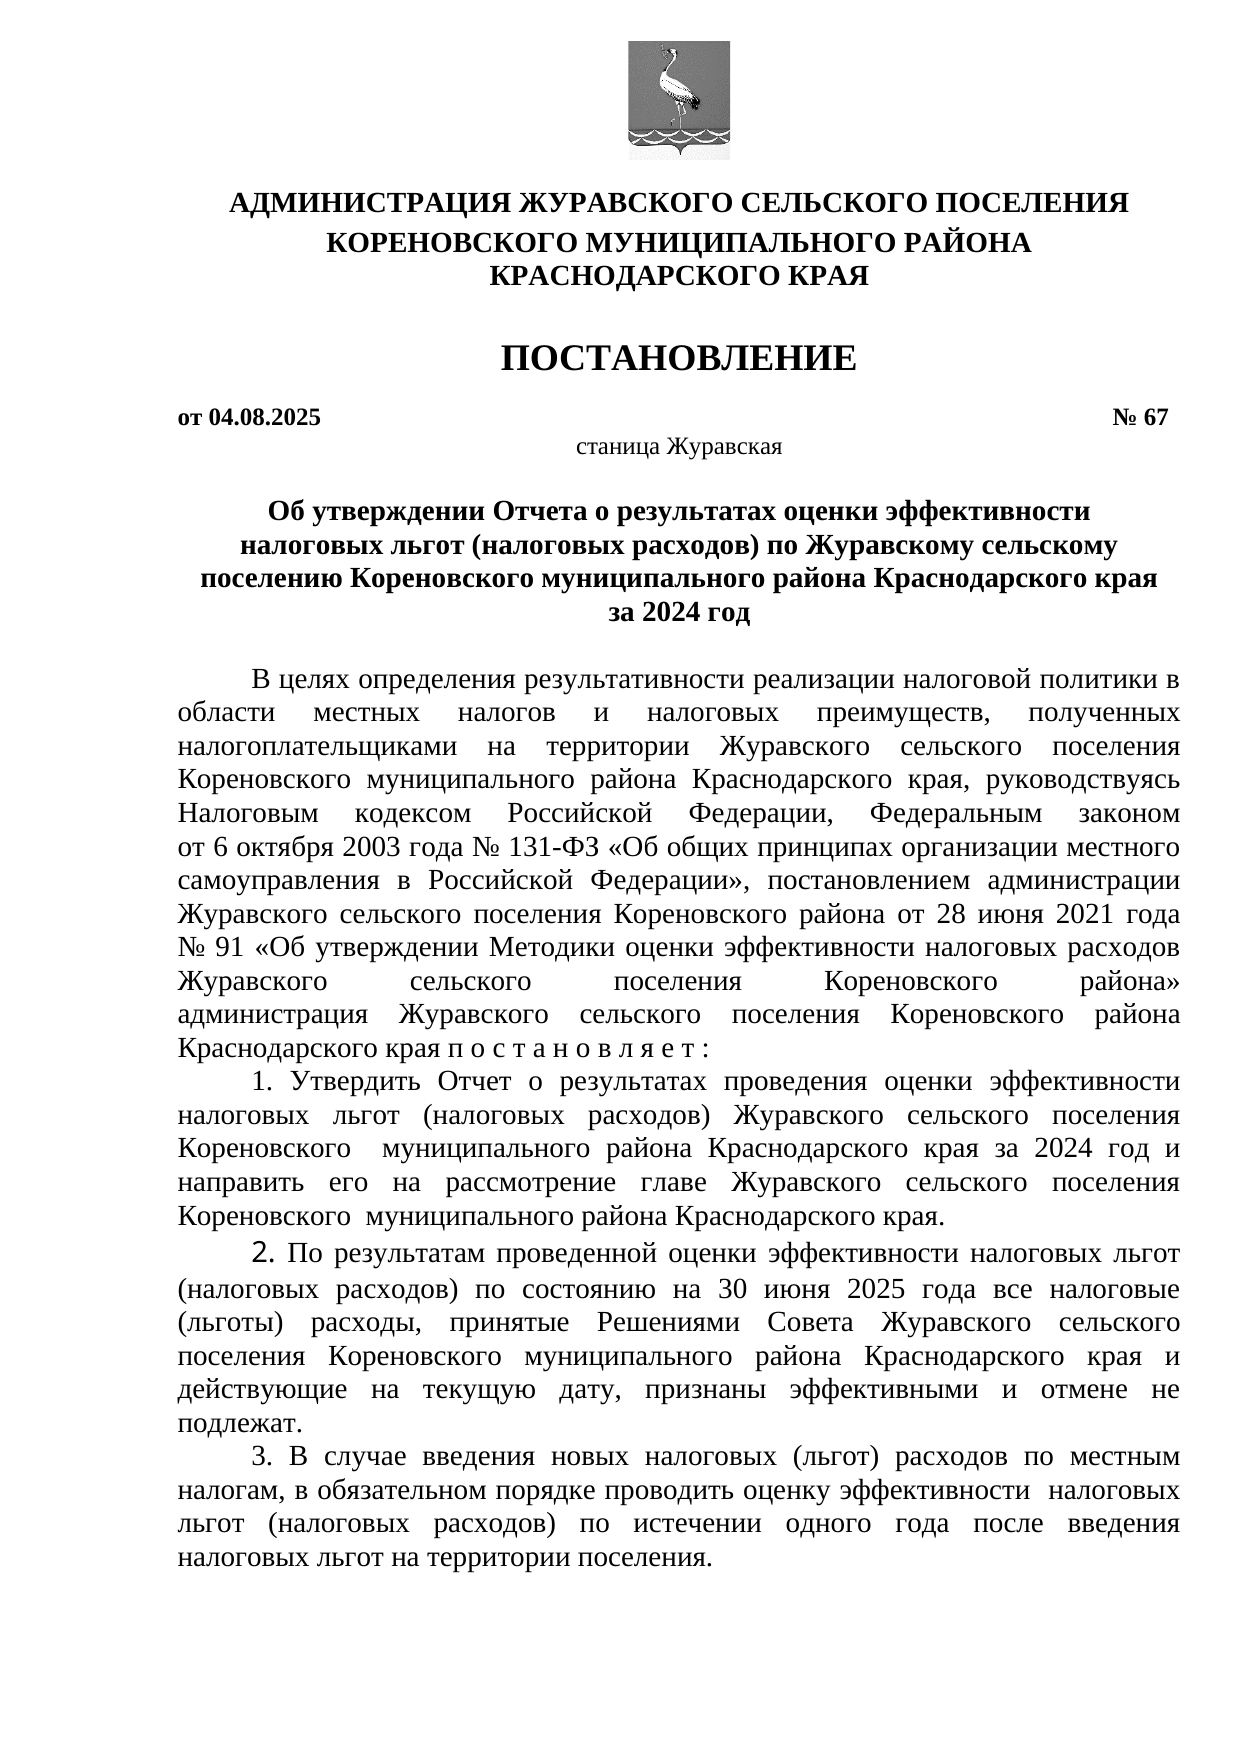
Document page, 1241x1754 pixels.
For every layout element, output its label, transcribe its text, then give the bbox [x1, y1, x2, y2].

text от 04.08.2025 № 67 [177, 402, 1181, 431]
text станица Журавская [177, 431, 1181, 460]
picture [628, 41, 731, 160]
text АДМИНИСТРАЦИЯ ЖУРАВСКОГО СЕЛЬСКОГО ПОСЕЛЕНИЯ [177, 185, 1181, 218]
text налоговых льгот (налоговых расходов) по Журавскому сельскому поселению Кореновского муниципального района Краснодарского края [177, 527, 1181, 594]
text за 2024 год [177, 594, 1181, 627]
text В целях определения результативности реализации налоговой политики в области местных налогов и налоговых преимуществ, полученных налогоплательщиками на территории Журавского сельского поселения Кореновского муниципального района Краснодарского края, руководствуясь Налоговым кодексом Российской Федерации, Федеральным законом от 6 октября 2003 года № 131-ФЗ «Об общих принципах организации местного самоуправления в Российской Федерации», постановлением администрации Журавского сельского поселения Кореновского района от 28 июня 2021 года № 91 «Об утверждении Методики оценки эффективности налоговых расходов Журавского сельского поселения Кореновского района» администрация Журавского сельского поселения Кореновского района Краснодарского края п о с т а н о в л я е т : [177, 661, 1181, 1063]
text 1. Утвердить Отчет о результатах проведения оценки эффективности налоговых льгот (налоговых расходов) Журавского сельского поселения Кореновского муниципального района Краснодарского края за 2024 год и направить его на рассмотрение главе Журавского сельского поселения Кореновского муниципального района Краснодарского края. [177, 1063, 1181, 1231]
text КОРЕНОВСКОГО МУНИЦИПАЛЬНОГО РАЙОНА [177, 225, 1181, 258]
text 3. В случае введения новых налоговых (льгот) расходов по местным налогам, в обязательном порядке проводить оценку эффективности налоговых льгот (налоговых расходов) по истечении одного года после введения налоговых льгот на территории поселения. [177, 1438, 1181, 1573]
text ПОСТАНОВЛЕНИЕ [177, 335, 1181, 378]
text 2. По результатам проведенной оценки эффективности налоговых льгот (налоговых расходов) по состоянию на 30 июня 2025 года все налоговые (льготы) расходы, принятые Решениями Совета Журавского сельского поселения Кореновского муниципального района Краснодарского края и действующие на текущую дату, признаны эффективными и отмене не подлежат. [177, 1231, 1181, 1438]
text КРАСНОДАРСКОГО КРАЯ [177, 258, 1181, 292]
text Об утверждении Отчета о результатах оценки эффективности [177, 493, 1181, 527]
